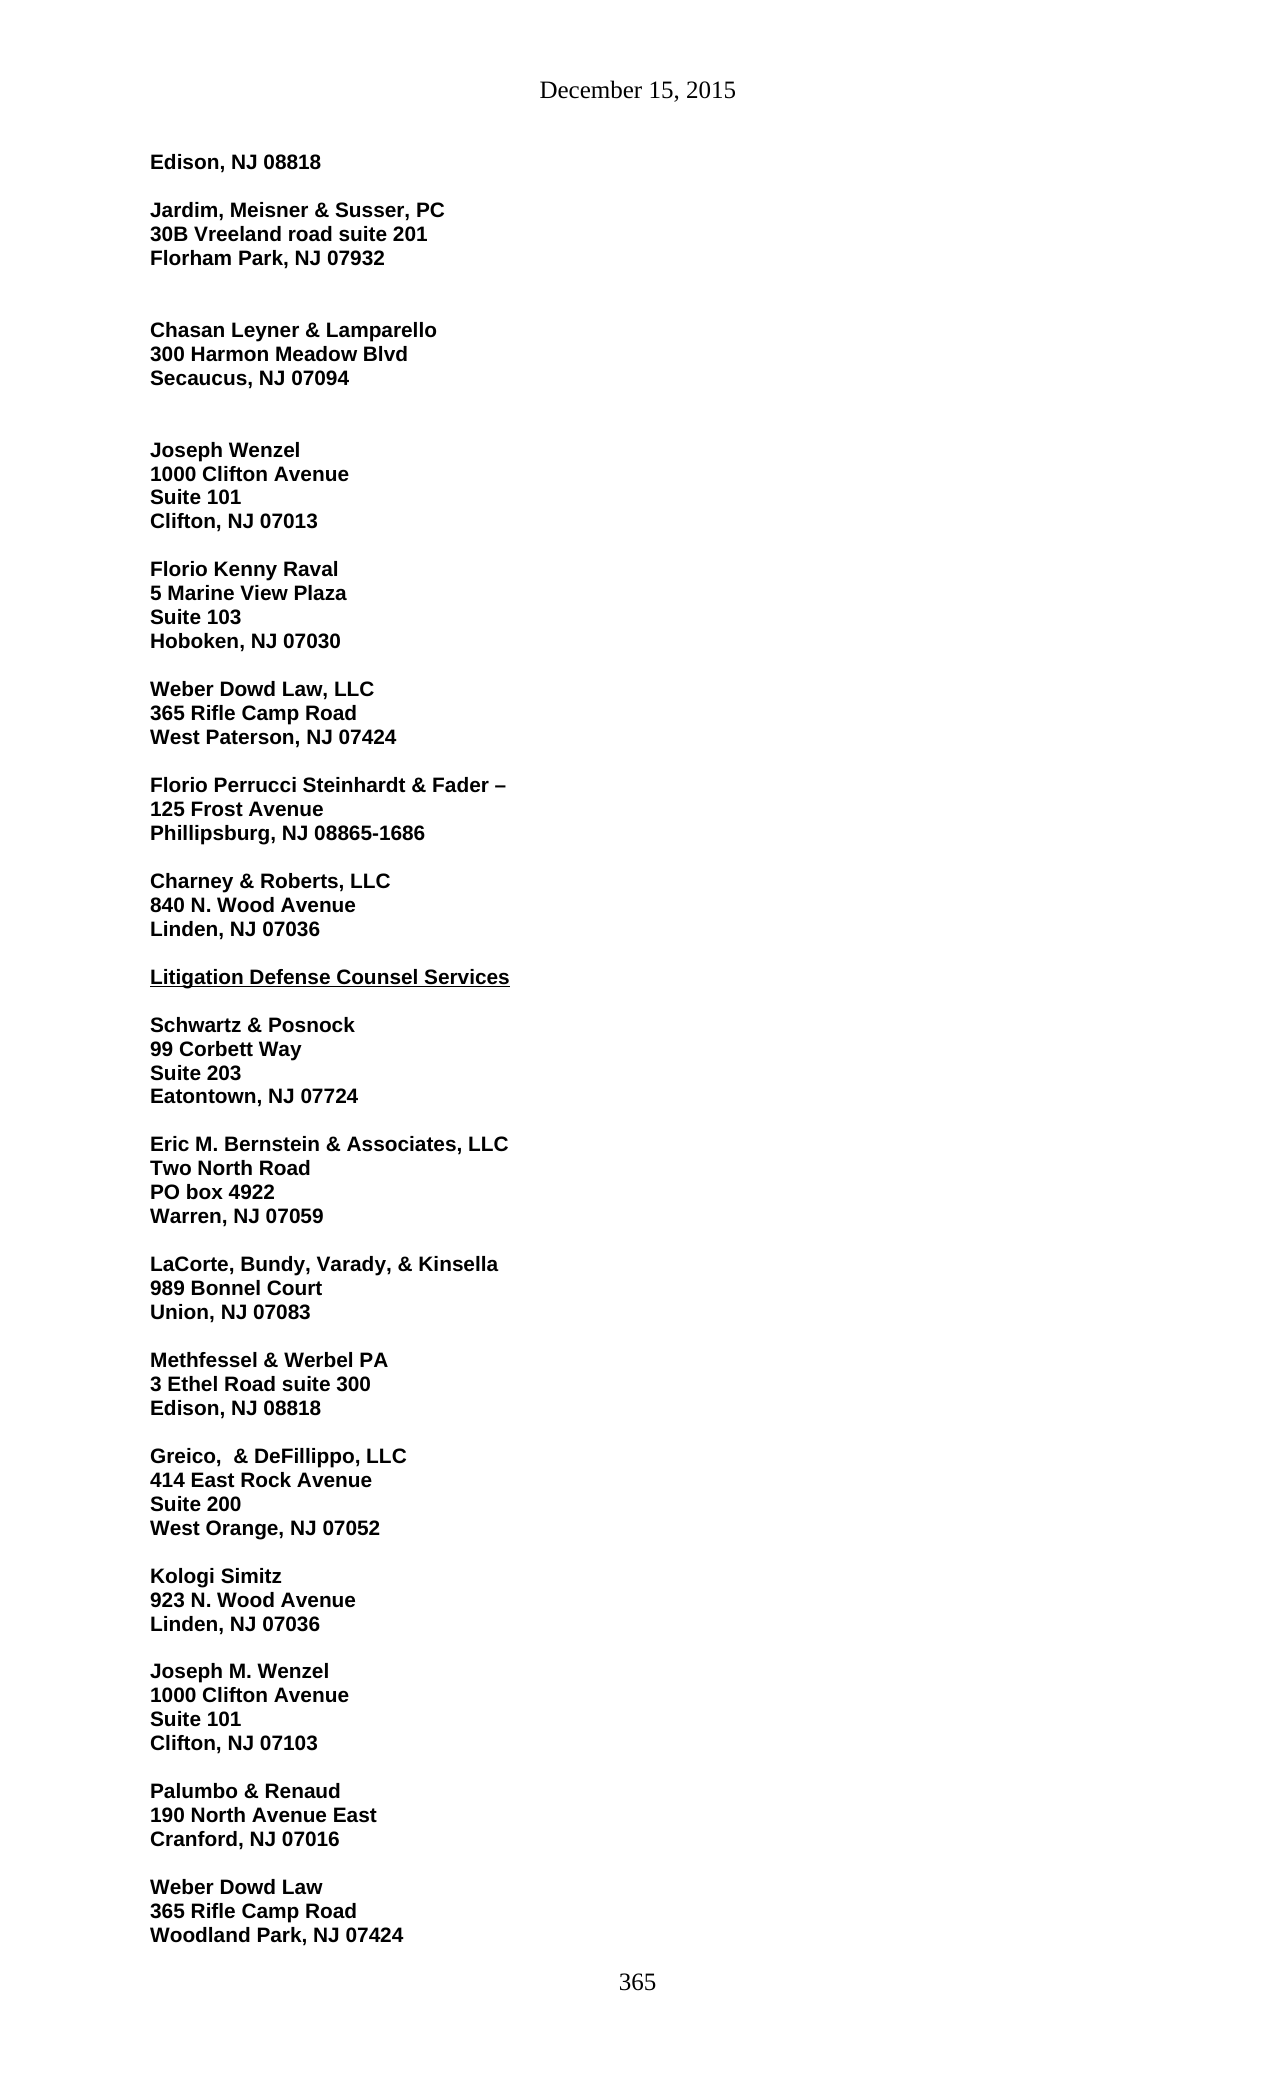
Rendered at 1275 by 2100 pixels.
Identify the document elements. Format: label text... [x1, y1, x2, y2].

text 5 Marine View Plaza [150, 581, 1125, 605]
text Two North Road [150, 1156, 1125, 1180]
text Kologi Simitz [150, 1563, 1125, 1587]
text PO box 4922 [150, 1180, 1125, 1204]
text 840 N. Wood Avenue [150, 893, 1125, 917]
text West Orange, NJ 07052 [150, 1516, 1125, 1539]
text 414 East Rock Avenue [150, 1468, 1125, 1492]
text 923 N. Wood Avenue [150, 1587, 1125, 1611]
text 1000 Clifton Avenue [150, 1683, 1125, 1707]
text Weber Dowd Law [150, 1875, 1125, 1899]
text Eric M. Bernstein & Associates, LLC [150, 1132, 1125, 1156]
text 3 Ethel Road suite 300 [150, 1372, 1125, 1396]
text Florio Perrucci Steinhardt & Fader – [150, 773, 1125, 797]
text Suite 101 [150, 485, 1125, 509]
text Chasan Leyner & Lamparello [150, 318, 1125, 342]
text Joseph Wenzel [150, 437, 1125, 461]
text Clifton, NJ 07013 [150, 509, 1125, 533]
text Suite 203 [150, 1060, 1125, 1084]
text Edison, NJ 08818 [150, 1396, 1125, 1420]
text 300 Harmon Meadow Blvd [150, 342, 1125, 366]
text Florham Park, NJ 07932 [150, 246, 1125, 270]
text Greico, & DeFillippo, LLC [150, 1444, 1125, 1468]
text Phillipsburg, NJ 08865-1686 [150, 821, 1125, 845]
text 190 North Avenue East [150, 1803, 1125, 1827]
text Joseph M. Wenzel [150, 1659, 1125, 1683]
text Charney & Roberts, LLC [150, 869, 1125, 893]
text Methfessel & Werbel PA [150, 1348, 1125, 1372]
text Schwartz & Posnock [150, 1012, 1125, 1036]
text Eatontown, NJ 07724 [150, 1084, 1125, 1108]
text Suite 103 [150, 605, 1125, 629]
text LaCorte, Bundy, Varady, & Kinsella [150, 1252, 1125, 1276]
text 125 Frost Avenue [150, 797, 1125, 821]
text Union, NJ 07083 [150, 1300, 1125, 1324]
text Hoboken, NJ 07030 [150, 629, 1125, 653]
text Warren, NJ 07059 [150, 1204, 1125, 1228]
text Linden, NJ 07036 [150, 917, 1125, 941]
text Clifton, NJ 07103 [150, 1731, 1125, 1755]
text 1000 Clifton Avenue [150, 461, 1125, 485]
text 365 Rifle Camp Road [150, 1899, 1125, 1923]
text Florio Kenny Raval [150, 557, 1125, 581]
text Suite 101 [150, 1707, 1125, 1731]
text Weber Dowd Law, LLC [150, 677, 1125, 701]
text Litigation Defense Counsel Services [150, 964, 1125, 988]
text Suite 200 [150, 1492, 1125, 1516]
text 30B Vreeland road suite 201 [150, 222, 1125, 246]
text Edison, NJ 08818 [150, 150, 1125, 174]
text Jardim, Meisner & Susser, PC [150, 198, 1125, 222]
text West Paterson, NJ 07424 [150, 725, 1125, 749]
text 989 Bonnel Court [150, 1276, 1125, 1300]
text Woodland Park, NJ 07424 [150, 1923, 1125, 1947]
text Linden, NJ 07036 [150, 1611, 1125, 1635]
text 365 Rifle Camp Road [150, 701, 1125, 725]
text Cranford, NJ 07016 [150, 1827, 1125, 1851]
text Palumbo & Renaud [150, 1779, 1125, 1803]
text Secaucus, NJ 07094 [150, 366, 1125, 389]
text 99 Corbett Way [150, 1036, 1125, 1060]
